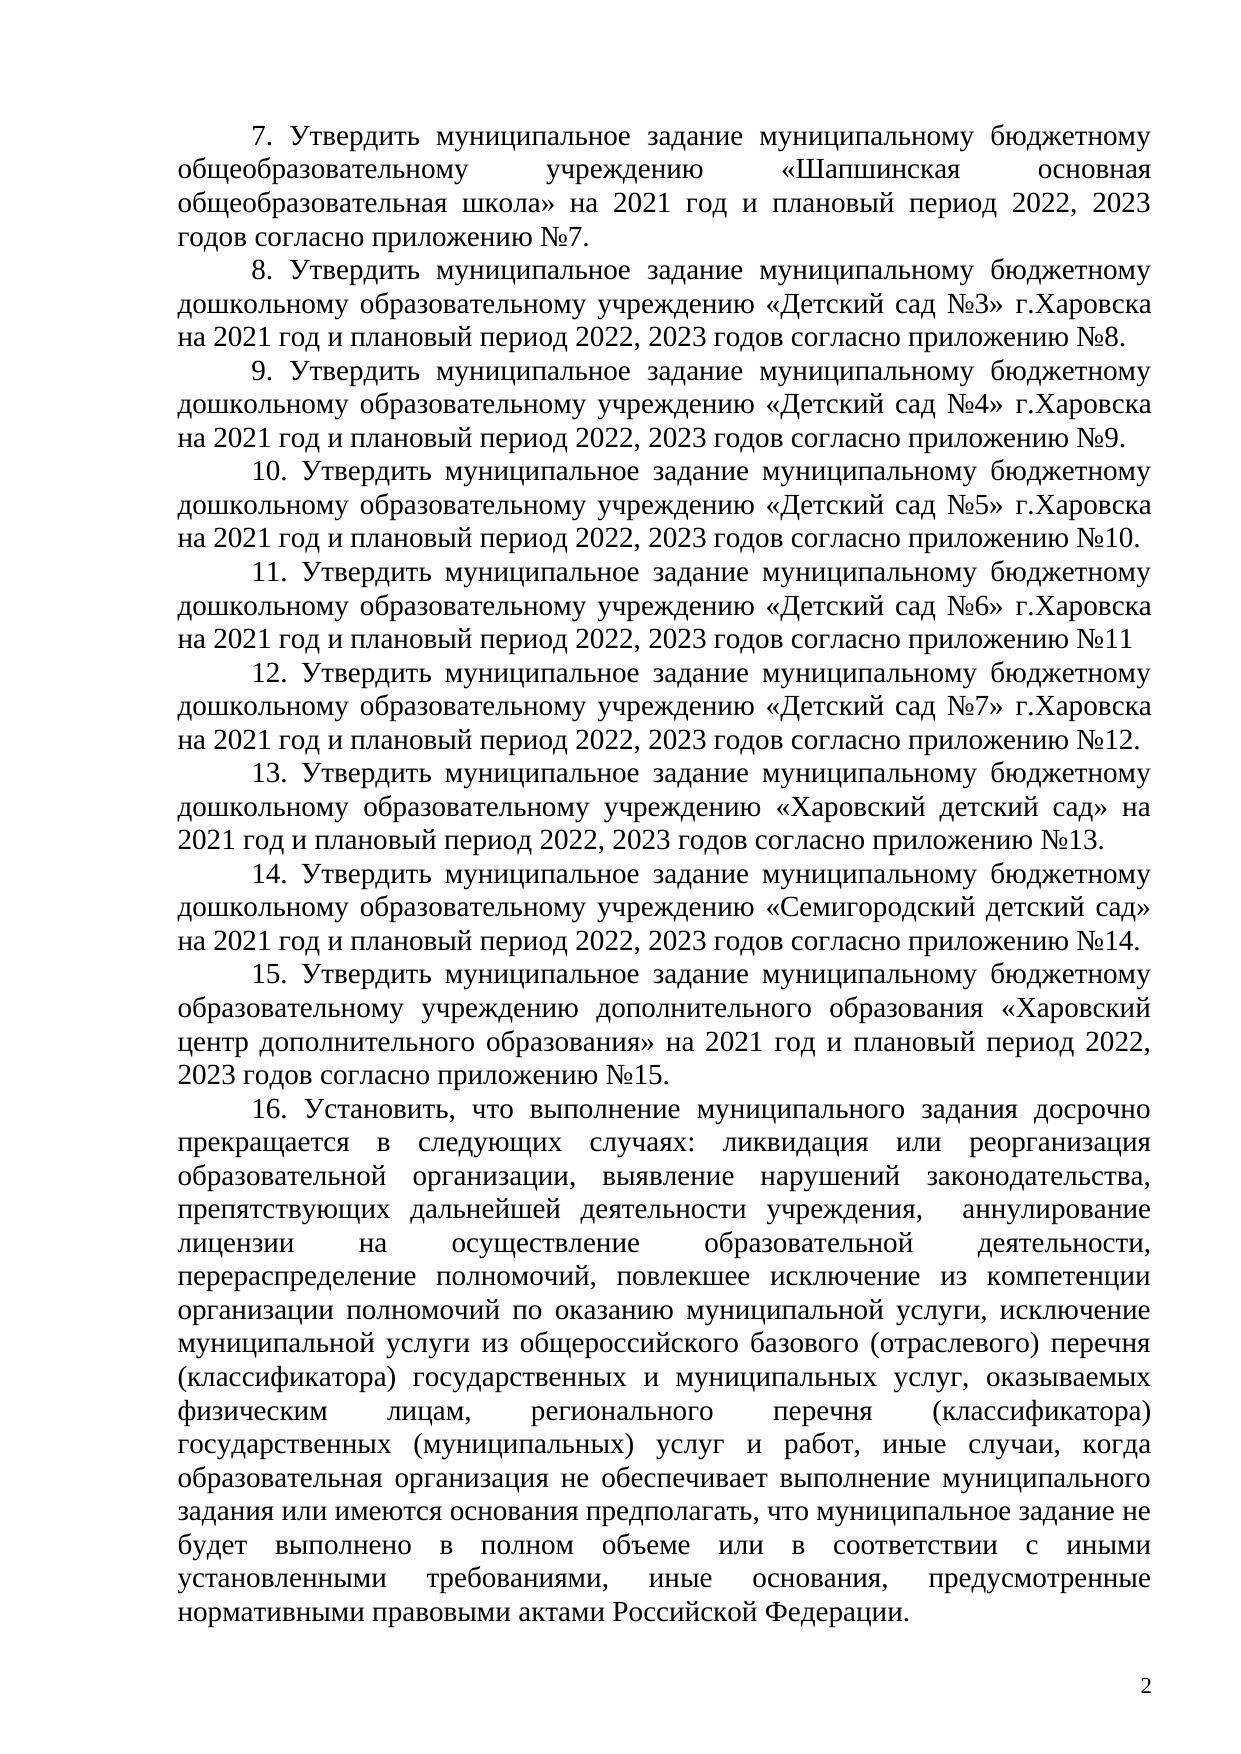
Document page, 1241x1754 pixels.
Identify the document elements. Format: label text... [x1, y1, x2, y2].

text 12. Утвердить муниципальное задание муниципальному бюджетному дошкольному образовательному учреждению «Детский сад №7» г.Харовска на 2021 год и плановый период 2022, 2023 годов согласно приложению №12. [177, 655, 1152, 755]
text 7. Утвердить муниципальное задание муниципальному бюджетному общеобразовательному учреждению «Шапшинская основная общеобразовательная школа» на 2021 год и плановый период 2022, 2023 годов согласно приложению №7. [177, 118, 1152, 252]
text 8. Утвердить муниципальное задание муниципальному бюджетному дошкольному образовательному учреждению «Детский сад №3» г.Харовска на 2021 год и плановый период 2022, 2023 годов согласно приложению №8. [177, 252, 1152, 353]
text 15. Утвердить муниципальное задание муниципальному бюджетному образовательному учреждению дополнительного образования «Харовский центр дополнительного образования» на 2021 год и плановый период 2022, 2023 годов согласно приложению №15. [177, 957, 1152, 1091]
text 13. Утвердить муниципальное задание муниципальному бюджетному дошкольному образовательному учреждению «Харовский детский сад» на 2021 год и плановый период 2022, 2023 годов согласно приложению №13. [177, 755, 1152, 856]
text 9. Утвердить муниципальное задание муниципальному бюджетному дошкольному образовательному учреждению «Детский сад №4» г.Харовска на 2021 год и плановый период 2022, 2023 годов согласно приложению №9. [177, 353, 1152, 453]
text 11. Утвердить муниципальное задание муниципальному бюджетному дошкольному образовательному учреждению «Детский сад №6» г.Харовска на 2021 год и плановый период 2022, 2023 годов согласно приложению №11 [177, 554, 1152, 655]
text 10. Утвердить муниципальное задание муниципальному бюджетному дошкольному образовательному учреждению «Детский сад №5» г.Харовска на 2021 год и плановый период 2022, 2023 годов согласно приложению №10. [177, 453, 1152, 554]
text 16. Установить, что выполнение муниципального задания досрочно прекращается в следующих случаях: ликвидация или реорганизация образовательной организации, выявление нарушений законодательства, препятствующих дальнейшей деятельности учреждения, аннулирование лицензии на осуществление образовательной деятельности, перераспределение полномочий, повлекшее исключение из компетенции организации полномочий по оказанию муниципальной услуги, исключение муниципальной услуги из общероссийского базового (отраслевого) перечня (классификатора) государственных и муниципальных услуг, оказываемых физическим лицам, регионального перечня (классификатора) государственных (муниципальных) услуг и работ, иные случаи, когда образовательная организация не обеспечивает выполнение муниципального задания или имеются основания предполагать, что муниципальное задание не будет выполнено в полном объеме или в соответствии с иными установленными требованиями, иные основания, предусмотренные нормативными правовыми актами Российской Федерации. [177, 1091, 1152, 1627]
text 14. Утвердить муниципальное задание муниципальному бюджетному дошкольному образовательному учреждению «Семигородский детский сад» на 2021 год и плановый период 2022, 2023 годов согласно приложению №14. [177, 856, 1152, 957]
